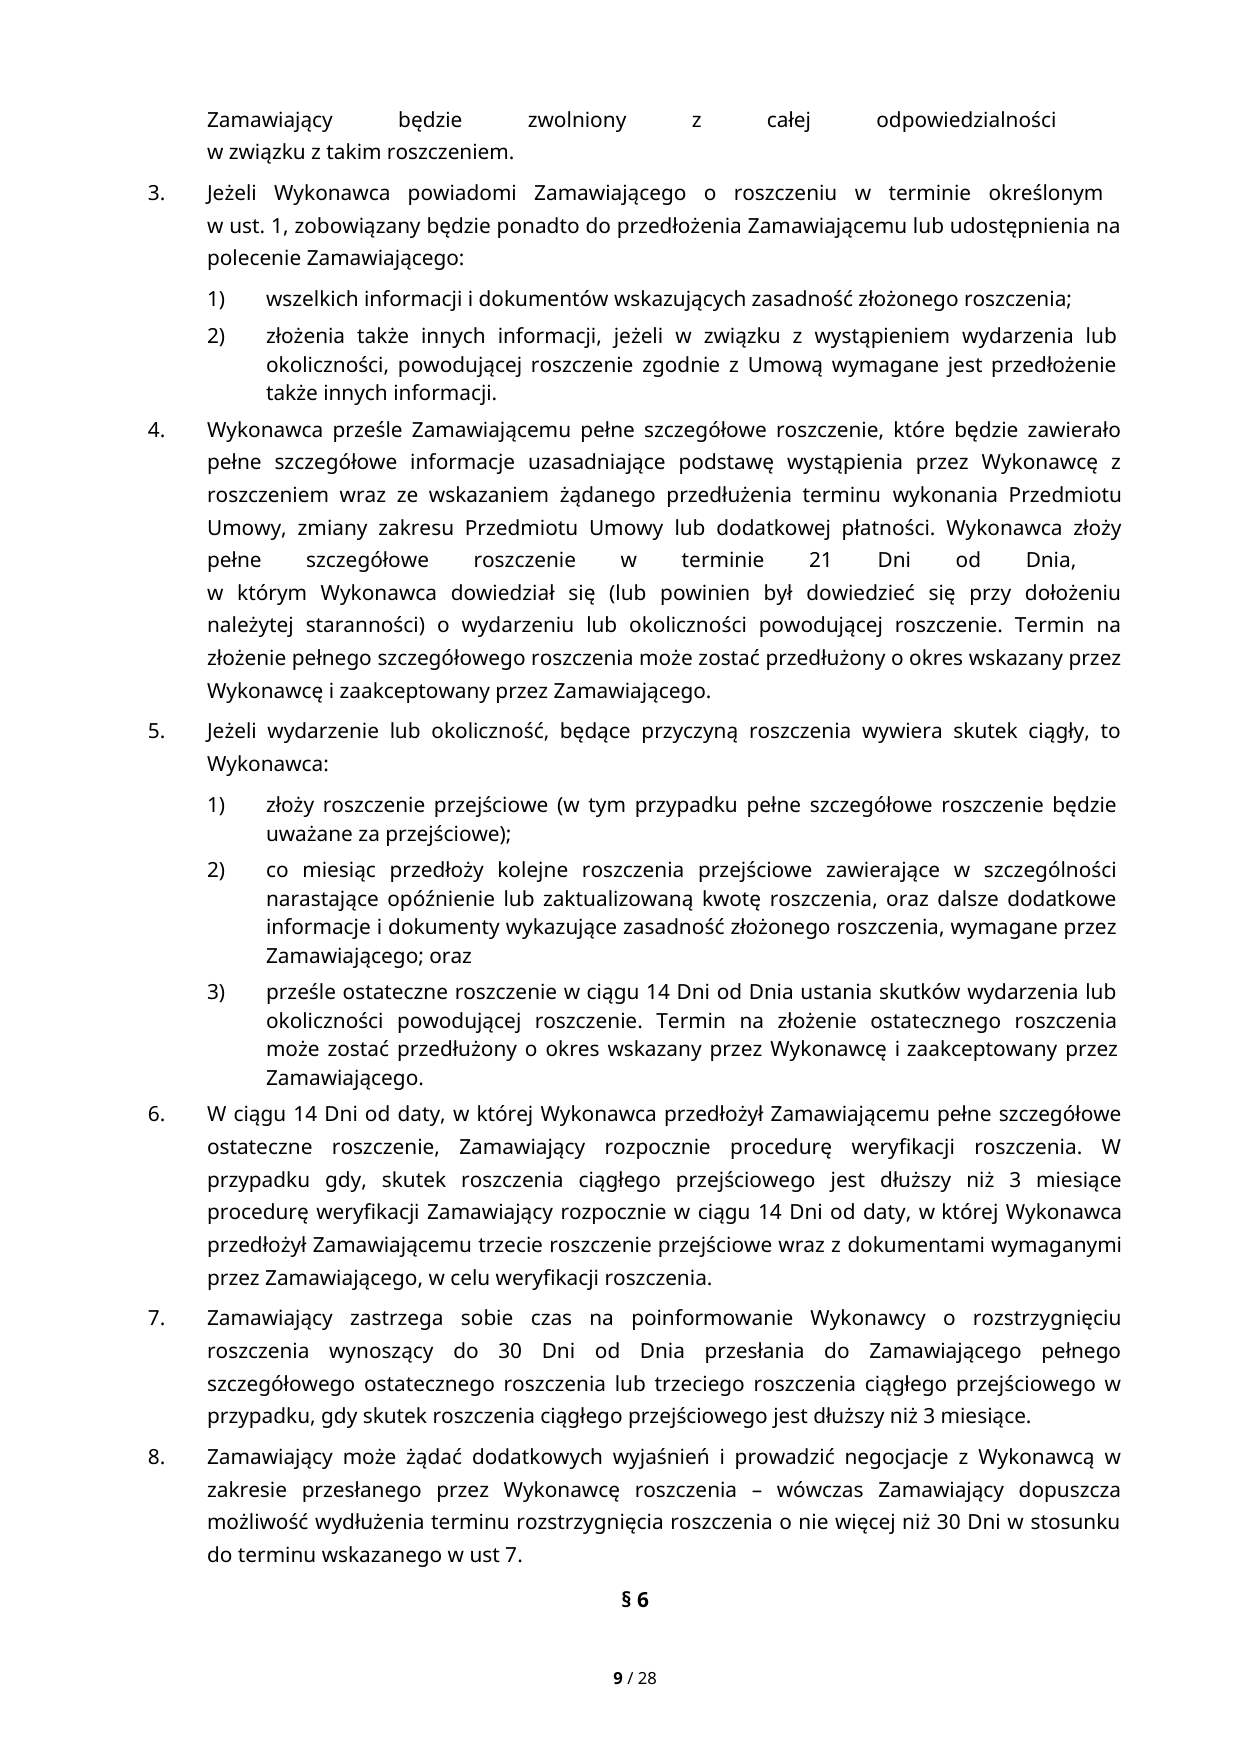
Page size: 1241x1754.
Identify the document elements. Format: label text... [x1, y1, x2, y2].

list W ciągu 14 Dni od daty, w której Wykonawca przedłożył Zamawiającemu pełne szczegółowe ostateczne roszczenie, Zamawiający rozpocznie procedurę weryfikacji roszczenia. W przypadku gdy, skutek roszczenia ciągłego przejściowego jest dłuższy niż 3 miesiące procedurę weryfikacji Zamawiający rozpocznie w ciągu 14 Dni od daty, w której Wykonawca przedłożył Zamawiającemu trzecie roszczenie przejściowe wraz z dokumentami wymaganymi przez Zamawiającego, w celu weryfikacji roszczenia. [148, 1099, 1122, 1291]
list złoży roszczenie przejściowe (w tym przypadku pełne szczegółowe roszczenie będzie uważane za przejściowe); [207, 790, 1118, 847]
list wszelkich informacji i dokumentów wskazujących zasadność złożonego roszczenia; [207, 284, 1118, 313]
list złożenia także innych informacji, jeżeli w związku z wystąpieniem wydarzenia lub okoliczności, powodującej roszczenie zgodnie z Umową wymagane jest przedłożenie także innych informacji. [207, 321, 1118, 407]
list Zamawiający zastrzega sobie czas na poinformowanie Wykonawcy o rozstrzygnięciu roszczenia wynoszący do 30 Dni od Dnia przesłania do Zamawiającego pełnego szczegółowego ostatecznego roszczenia lub trzeciego roszczenia ciągłego przejściowego w przypadku, gdy skutek roszczenia ciągłego przejściowego jest dłuższy niż 3 miesiące. [148, 1303, 1122, 1430]
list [148, 105, 1122, 166]
list Wykonawca prześle Zamawiającemu pełne szczegółowe roszczenie, które będzie zawierało pełne szczegółowe informacje uzasadniające podstawę wystąpienia przez Wykonawcę z roszczeniem wraz ze wskazaniem żądanego przedłużenia terminu wykonania Przedmiotu Umowy, zmiany zakresu Przedmiotu Umowy lub dodatkowej płatności. Wykonawca złoży pełne szczegółowe roszczenie w terminie 21 Dni od Dnia, w którym Wykonawca dowiedział się (lub powinien był dowiedzieć się przy dołożeniu należytej staranności) o wydarzeniu lub okoliczności powodującej roszczenie. Termin na złożenie pełnego szczegółowego roszczenia może zostać przedłużony o okres wskazany przez Wykonawcę i zaakceptowany przez Zamawiającego. [148, 415, 1122, 704]
text § 6 [148, 1585, 1122, 1614]
list prześle ostateczne roszczenie w ciągu 14 Dni od Dnia ustania skutków wydarzenia lub okoliczności powodującej roszczenie. Termin na złożenie ostatecznego roszczenia może zostać przedłużony o okres wskazany przez Wykonawcę i zaakceptowany przez Zamawiającego. [207, 977, 1118, 1091]
list co miesiąc przedłoży kolejne roszczenia przejściowe zawierające w szczególności narastające opóźnienie lub zaktualizowaną kwotę roszczenia, oraz dalsze dodatkowe informacje i dokumenty wykazujące zasadność złożonego roszczenia, wymagane przez Zamawiającego; oraz [207, 855, 1118, 969]
list Jeżeli wydarzenie lub okoliczność, będące przyczyną roszczenia wywiera skutek ciągły, to Wykonawca: [148, 717, 1122, 778]
list Jeżeli Wykonawca powiadomi Zamawiającego o roszczeniu w terminie określonym w ust. 1, zobowiązany będzie ponadto do przedłożenia Zamawiającemu lub udostępnienia na polecenie Zamawiającego: [148, 178, 1122, 272]
list Zamawiający może żądać dodatkowych wyjaśnień i prowadzić negocjacje z Wykonawcą w zakresie przesłanego przez Wykonawcę roszczenia – wówczas Zamawiający dopuszcza możliwość wydłużenia terminu rozstrzygnięcia roszczenia o nie więcej niż 30 Dni w stosunku do terminu wskazanego w ust 7. [148, 1442, 1122, 1568]
